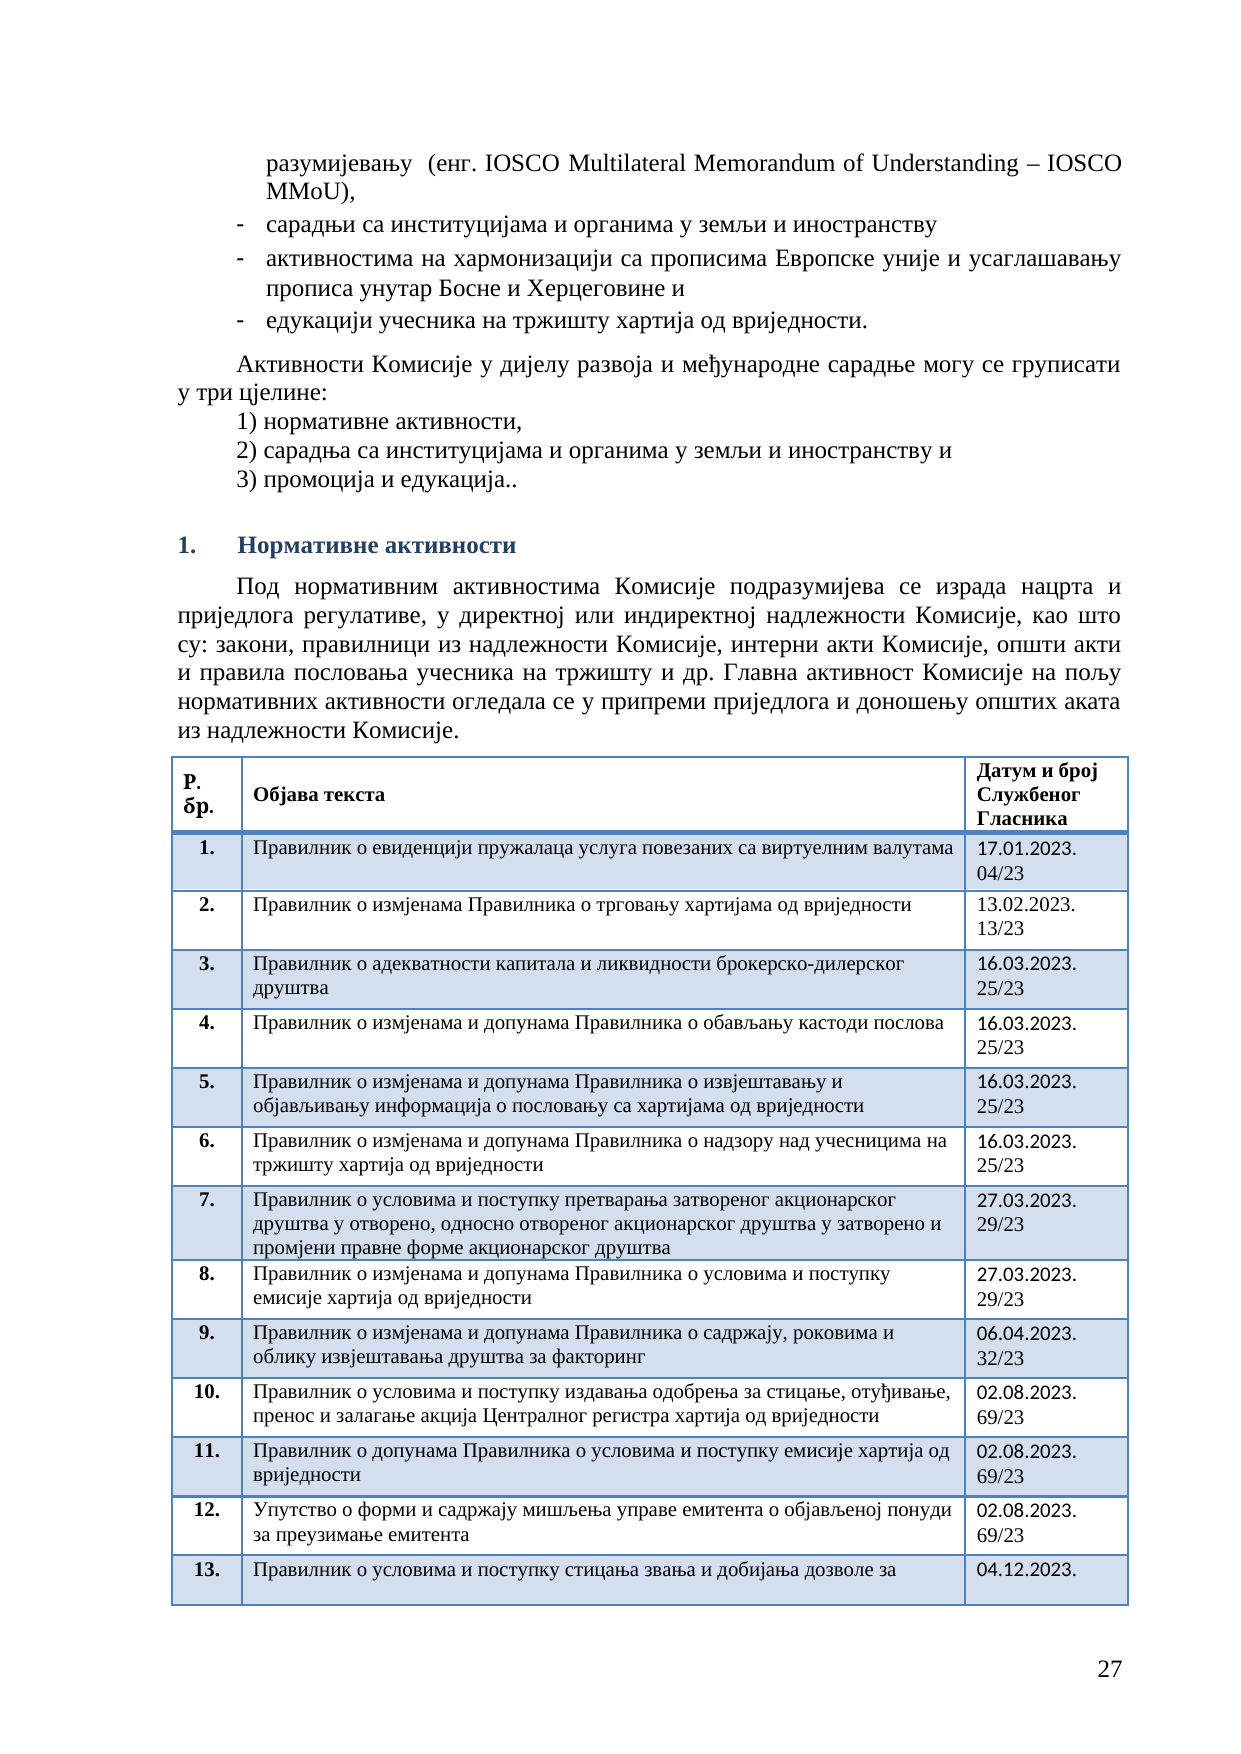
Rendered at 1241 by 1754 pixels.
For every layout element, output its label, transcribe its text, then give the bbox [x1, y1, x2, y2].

table_cell Правилник o адекватности капитала и ликвидности брокерско-дилерског друштва [243, 951, 964, 1008]
table_cell 5. [173, 1069, 241, 1126]
table_cell Правилник о измјенама и допунама Правилника о обављању кастоди послова [243, 1010, 964, 1067]
table_cell Правилник о евиденцији пружалаца услуга повезаних са виртуелним валутама [243, 835, 964, 889]
subtitle Нормативне активности [177, 530, 1122, 559]
table_cell 12. [173, 1498, 241, 1554]
table_cell 11. [173, 1438, 241, 1495]
table_cell Правилник о измјенама Правилника о трговању хартијама од вриједности [243, 892, 964, 948]
table_cell 2. [173, 892, 241, 948]
table_cell Упутство о форми и садржају мишљења управе емитента о објављеној понуди за преузимање емитента [243, 1498, 964, 1554]
table_cell 7. [173, 1187, 241, 1259]
table_header Објава текста [243, 758, 964, 830]
table_cell 1. [173, 835, 241, 889]
table_cell Правилник о условима и поступку претварања затвореног акционарског друштва у отворено, односно отвореног акционарског друштва у затворено и промјени правне форме акционарског друштва [243, 1187, 964, 1259]
text 1) нормативне активности, [177, 406, 1122, 435]
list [236, 148, 1122, 205]
table_cell 27.03.2023. 29/23 [966, 1261, 1127, 1318]
table_cell 6. [173, 1128, 241, 1185]
table_cell 3. [173, 951, 241, 1008]
text Под нормативним активностима Комисије подразумијева се израда нацрта и приједлога регулативе, у директној или индиректној надлежности Комисије, као што су: закони, правилници из надлежности Комисије, интерни акти Комисије, општи акти и правила пословања учесника на тржишту и др. Главна активност Комисије на пољу нормативних активности огледала се у припреми приједлога и доношењу општих аката из надлежности Комисије. [177, 571, 1122, 744]
table_cell Правилник о измјенама и допунама Правилника о надзору над учесницима на тржишту хартија од вриједности [243, 1128, 964, 1185]
table_cell 16.03.2023. 25/23 [966, 1069, 1127, 1126]
table_cell Правилник о условима и поступку издавања одобрења за стицање, отуђивање, пренос и залагање акција Централног регистра хартија од вриједности [243, 1379, 964, 1436]
table_cell 04.12.2023. 105/23 [966, 1556, 1127, 1604]
table_header Датум и број Службеног Гласника [966, 758, 1127, 830]
table_cell 16.03.2023. 25/23 [966, 951, 1127, 1008]
table_cell 9. [173, 1320, 241, 1377]
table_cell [243, 1556, 964, 1604]
table_cell Правилник о измјенама и допунама Правилника о садржају, роковима и облику извјештавања друштва за факторинг [243, 1320, 964, 1377]
table_cell Правилник о допунама Правилника о условима и поступку емисије хартија од вриједности [243, 1438, 964, 1495]
list сарадњи са институцијама и органима у земљи и иностранству [236, 205, 1122, 239]
table_cell 13. [173, 1556, 241, 1604]
text Активности Комисије у дијелу развоја и међународне сарадње могу се груписати у три цјелине: [177, 349, 1122, 406]
table_cell 16.03.2023. 25/23 [966, 1128, 1127, 1185]
table_cell 02.08.2023. 69/23 [966, 1438, 1127, 1495]
table_cell 06.04.2023. 32/23 [966, 1320, 1127, 1377]
text 3) промоција и едукација.. [177, 464, 1122, 492]
table_header Р. бр. [173, 758, 241, 830]
table_cell 10. [173, 1379, 241, 1436]
list активностима на хармонизацији са прописима Европске уније и усаглашавању прописа унутар Босне и Херцеговине и [236, 239, 1122, 302]
table_cell Правилник о измјенама и допунама Правилника о условима и поступку емисије хартија од вриједности [243, 1261, 964, 1318]
table_cell 02.08.2023. 69/23 [966, 1498, 1127, 1554]
table_cell 16.03.2023. 25/23 [966, 1010, 1127, 1067]
list едукацији учесника на тржишту хартија од вриједности. [236, 302, 1122, 336]
text 2) сарадња са институцијама и органима у земљи и иностранству и [177, 435, 1122, 464]
table_cell Правилник о измјенама и допунама Правилника о извјештавању и објављивању информација о пословању са хартијама од вриједности [243, 1069, 964, 1126]
table_cell 27.03.2023. 29/23 [966, 1187, 1127, 1259]
table_cell 4. [173, 1010, 241, 1067]
table_cell 13.02.2023. 13/23 [966, 892, 1127, 948]
table_cell 17.01.2023. 04/23 [966, 835, 1127, 889]
table_cell 8. [173, 1261, 241, 1318]
table_cell 02.08.2023. 69/23 [966, 1379, 1127, 1436]
